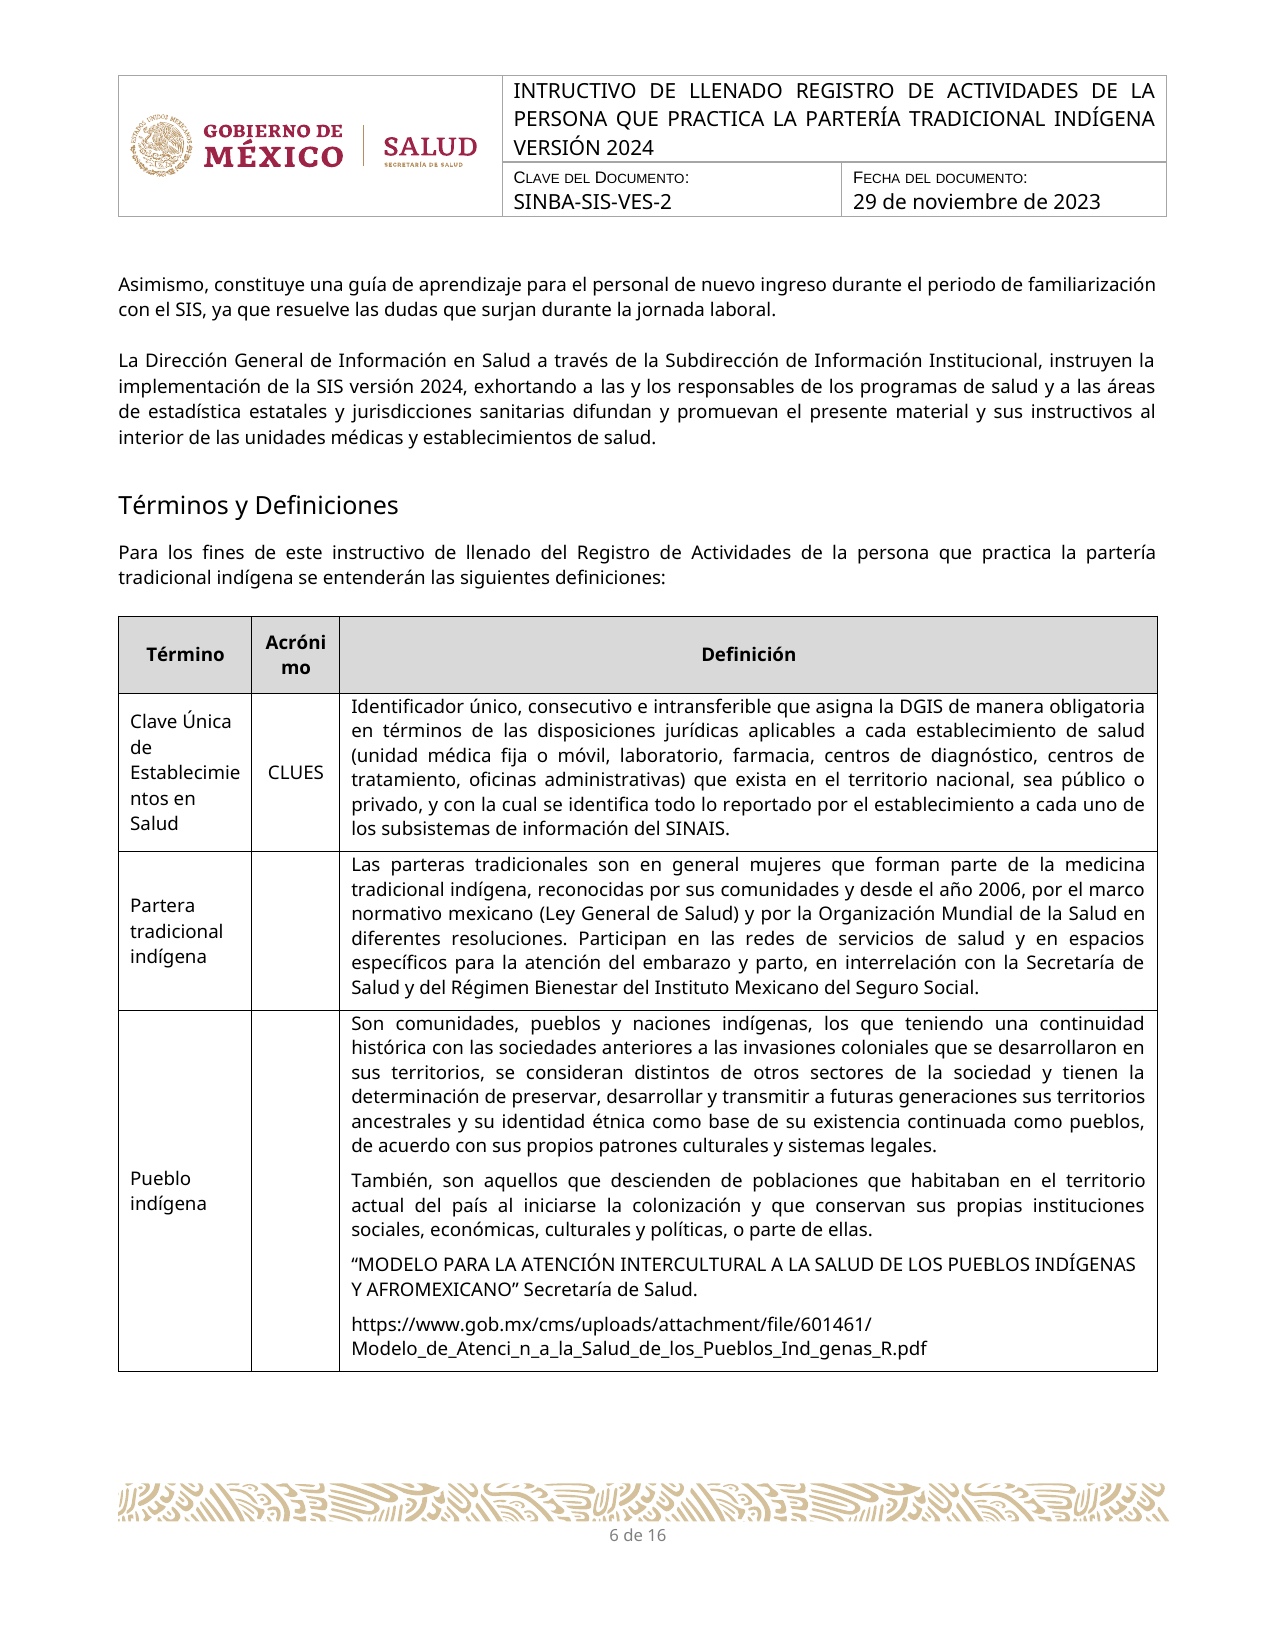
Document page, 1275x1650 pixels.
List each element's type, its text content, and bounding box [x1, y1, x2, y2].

table_cell Son comunidades, pueblos y naciones indígenas, los que teniendo una continuidad histórica con las sociedades anteriores a las invasiones coloniales que se desarrollaron en sus territorios, se consideran distintos de otros sectores de la sociedad y tienen la determinación de preservar, desarrollar y transmitir a futuras generaciones sus territorios ancestrales y su identidad étnica como base de su existencia continuada como pueblos, de acuerdo con sus propios patrones culturales y sistemas legales. También, son aquellos que descienden de poblaciones que habitaban en el territorio actual del país al iniciarse la colonización y que conservan sus propias instituciones sociales, económicas, culturales y políticas, o parte de ellas. “MODELO PARA LA ATENCIÓN INTERCULTURAL A LA SALUD DE LOS PUEBLOS INDÍGENAS Y AFROMEXICANO” Secretaría de Salud. https://www.gob.mx/cms/uploads/attachment/file/601461/Modelo_de_Atenci_n_a_la_Salud_de_los_Pueblos_Ind_genas_R.pdf [340, 1011, 1157, 1371]
text La Dirección General de Información en Salud a través de la Subdirección de Información Institucional, instruyen la implementación de la SIS versión 2024, exhortando a las y los responsables de los programas de salud y a las áreas de estadística estatales y jurisdicciones sanitarias difundan y promuevan el presente material y sus instructivos al interior de las unidades médicas y establecimientos de salud. [118, 348, 1157, 450]
table_header Acrónimo [252, 617, 339, 693]
table_cell Identificador único, consecutivo e intransferible que asigna la DGIS de manera obligatoria en términos de las disposiciones jurídicas aplicables a cada establecimiento de salud (unidad médica fija o móvil, laboratorio, farmacia, centros de diagnóstico, centros de tratamiento, oficinas administrativas) que exista en el territorio nacional, sea público o privado, y con la cual se identifica todo lo reportado por el establecimiento a cada uno de los subsistemas de información del SINAIS. [340, 694, 1157, 851]
text Asimismo, constituye una guía de aprendizaje para el personal de nuevo ingreso durante el periodo de familiarización con el SIS, ya que resuelve las dudas que surjan durante la jornada laboral. [118, 271, 1157, 322]
table_cell Las parteras tradicionales son en general mujeres que forman parte de la medicina tradicional indígena, reconocidas por sus comunidades y desde el año 2006, por el marco normativo mexicano (Ley General de Salud) y por la Organización Mundial de la Salud en diferentes resoluciones. Participan en las redes de servicios de salud y en espacios específicos para la atención del embarazo y parto, en interrelación con la Secretaría de Salud y del Régimen Bienestar del Instituto Mexicano del Seguro Social. [340, 852, 1157, 1009]
table_header Término [119, 617, 251, 693]
table_cell Pueblo indígena [119, 1011, 251, 1371]
table_cell [252, 1011, 339, 1371]
subtitle Términos y Definiciones [118, 487, 1157, 521]
text Para los fines de este instructivo de llenado del Registro de Actividades de la persona que practica la partería tradicional indígena se entenderán las siguientes definiciones: [118, 539, 1157, 590]
table_cell Partera tradicional indígena [119, 852, 251, 1009]
table_header Definición [340, 617, 1157, 693]
table_cell Clave Única de Establecimientos en Salud [119, 694, 251, 851]
table_cell CLUES [252, 694, 339, 851]
table_cell [252, 852, 339, 1009]
